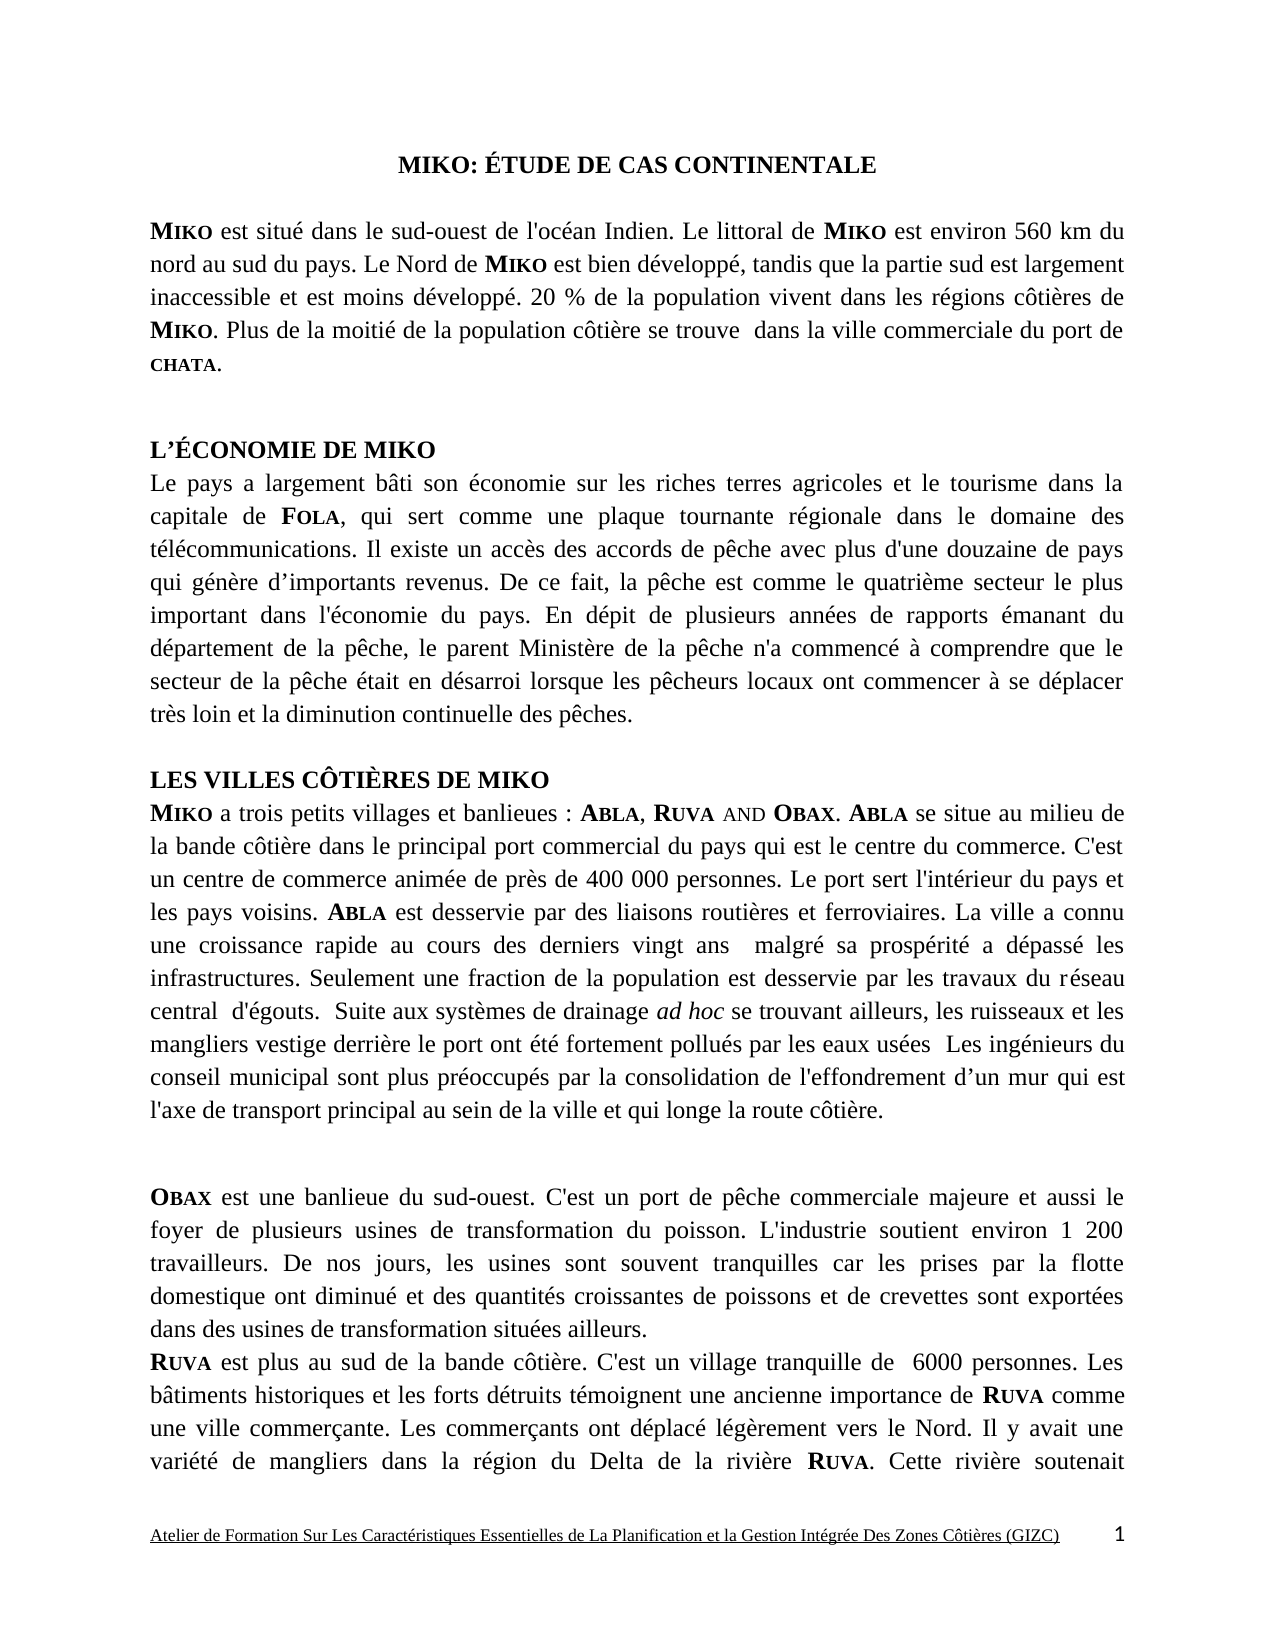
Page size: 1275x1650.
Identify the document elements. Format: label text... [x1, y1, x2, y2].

text Miko a trois petits villages et banlieues : Abla, Ruva and Obax. Abla se situe au milieu de la bande côtière dans le principal port commercial du pays qui est le centre du commerce. C'est un centre de commerce animée de près de 400 000 personnes. Le port sert l'intérieur du pays et les pays voisins. Abla est desservie par des liaisons routières et ferroviaires. La ville a connu une croissance rapide au cours des derniers vingt ans malgré sa prospérité a dépassé les infrastructures. Seulement une fraction de la population est desservie par les travaux du réseau central d'égouts. Suite aux systèmes de drainage ad hoc se trouvant ailleurs, les ruisseaux et les mangliers vestige derrière le port ont été fortement pollués par les eaux usées Les ingénieurs du conseil municipal sont plus préoccupés par la consolidation de l'effondrement d’un mur qui est l'axe de transport principal au sein de la ville et qui longe la route côtière. [150, 798, 1125, 1124]
text Obax est une banlieue du sud-ouest. C'est un port de pêche commerciale majeure et aussi le foyer de plusieurs usines de transformation du poisson. L'industrie soutient environ 1 200 travailleurs. De nos jours, les usines sont souvent tranquilles car les prises par la flotte domestique ont diminué et des quantités croissantes de poissons et de crevettes sont exportées dans des usines de transformation situées ailleurs. [150, 1182, 1125, 1343]
text LES VILLES CÔTIÈRES DE MIKO [150, 765, 1125, 794]
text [150, 1347, 1125, 1475]
text Le pays a largement bâti son économie sur les riches terres agricoles et le tourisme dans la capitale de Fola, qui sert comme une plaque tournante régionale dans le domaine des télécommunications. Il existe un accès des accords de pêche avec plus d'une douzaine de pays qui génère d’importants revenus. De ce fait, la pêche est comme le quatrième secteur le plus important dans l'économie du pays. En dépit de plusieurs années de rapports émanant du département de la pêche, le parent Ministère de la pêche n'a commencé à comprendre que le secteur de la pêche était en désarroi lorsque les pêcheurs locaux ont commencer à se déplacer très loin et la diminution continuelle des pêches. [150, 468, 1125, 728]
text L’ÉCONOMIE DE MIKO [150, 435, 1125, 464]
text Miko est situé dans le sud-ouest de l'océan Indien. Le littoral de Miko est environ 560 km du nord au sud du pays. Le Nord de Miko est bien développé, tandis que la partie sud est largement inaccessible et est moins développé. 20 % de la population vivent dans les régions côtières de Miko. Plus de la moitié de la population côtière se trouve dans la ville commerciale du port de chata. [150, 216, 1125, 377]
text MIKO: ÉTUDE DE CAS CONTINENTALE [150, 150, 1125, 179]
